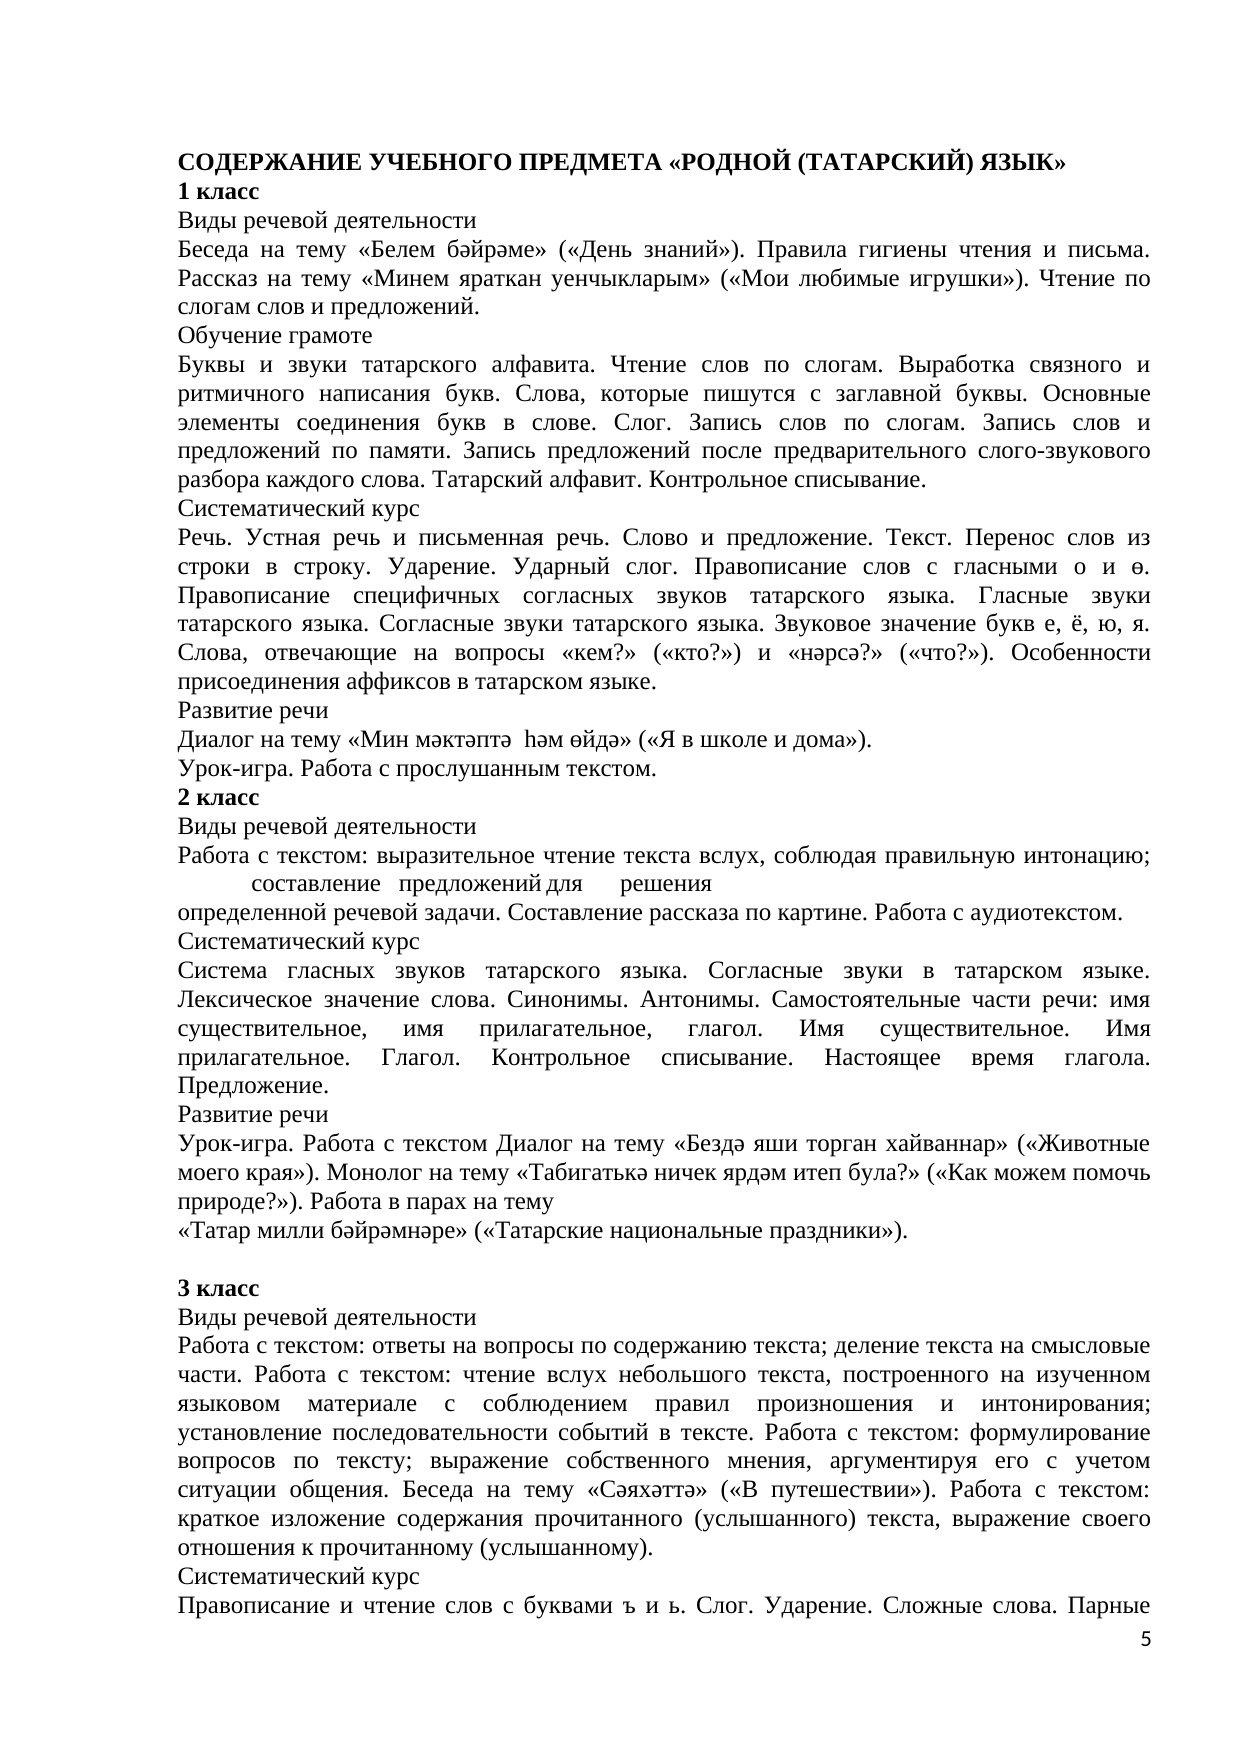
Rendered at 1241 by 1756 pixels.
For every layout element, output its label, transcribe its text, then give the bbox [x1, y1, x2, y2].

text Работа с текстом: выразительное чтение текста вслух, соблюдая правильную интонацию; составление предложений для решения [177, 840, 1152, 897]
text Систематический курс [177, 1561, 1152, 1589]
text 3 класс [177, 1273, 1152, 1301]
text Речь. Устная речь и письменная речь. Слово и предложение. Текст. Перенос слов из строки в строку. Ударение. Ударный слог. Правописание слов с гласными о и ө. Правописание специфичных согласных звуков татарского языка. Гласные звуки татарского языка. Согласные звуки татарского языка. Звуковое значение букв е, ё, ю, я. Слова, отвечающие на вопросы «кем?» («кто?») и «нәрсә?» («что?»). Особенности присоединения аффиксов в татарском языке. [177, 522, 1152, 695]
text Буквы и звуки татарского алфавита. Чтение слов по слогам. Выработка связного и ритмичного написания букв. Слова, которые пишутся с заглавной буквы. Основные элементы соединения букв в слове. Слог. Запись слов по слогам. Запись слов и предложений по памяти. Запись предложений после предварительного слого-звукового разбора каждого слова. Татарский алфавит. Контрольное списывание. [177, 349, 1152, 493]
text Развитие речи [177, 1099, 1152, 1128]
text «Татар милли бәйрәмнәре» («Татарские национальные праздники»). [177, 1215, 1152, 1243]
text Систематический курс [177, 493, 1152, 522]
text 1 класс [177, 176, 1152, 205]
text Работа с текстом: ответы на вопросы по содержанию текста; деление текста на смысловые части. Работа с текстом: чтение вслух небольшого текста, построенного на изученном языковом материале с соблюдением правил произношения и интонирования; установление последовательности событий в тексте. Работа с текстом: формулирование вопросов по тексту; выражение собственного мнения, аргументируя его с учетом ситуации общения. Беседа на тему «Сәяхәттә» («В путешествии»). Работа с текстом: краткое изложение содержания прочитанного (услышанного) текста, выражение своего отношения к прочитанному (услышанному). [177, 1331, 1152, 1561]
text Виды речевой деятельности [177, 811, 1152, 839]
text Развитие речи [177, 695, 1152, 724]
text СОДЕРЖАНИЕ УЧЕБНОГО ПРЕДМЕТА «РОДНОЙ (ТАТАРСКИЙ) ЯЗЫК» [177, 147, 1152, 176]
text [177, 1590, 1152, 1618]
text Виды речевой деятельности [177, 205, 1152, 234]
text Беседа на тему «Белем бәйрәме» («День знаний»). Правила гигиены чтения и письма. Рассказ на тему «Минем яраткан уенчыкларым» («Мои любимые игрушки»). Чтение по слогам слов и предложений. [177, 234, 1152, 320]
text Диалог на тему «Мин мәктәптә һәм өйдә» («Я в школе и дома»). [177, 724, 1152, 753]
text Обучение грамоте [177, 320, 1152, 349]
text Урок-игра. Работа с прослушанным текстом. [177, 753, 1152, 782]
text Урок-игра. Работа с текстом Диалог на тему «Бездә яши торган хайваннар» («Животные моего края»). Монолог на тему «Табигатькә ничек ярдәм итеп була?» («Как можем помочь природе?»). Работа в парах на тему [177, 1128, 1152, 1214]
text Виды речевой деятельности [177, 1302, 1152, 1330]
text Систематический курс [177, 926, 1152, 955]
text 2 класс [177, 782, 1152, 811]
text Система гласных звуков татарского языка. Согласные звуки в татарском языке. Лексическое значение слова. Синонимы. Антонимы. Самостоятельные части речи: имя существительное, имя прилагательное, глагол. Имя существительное. Имя прилагательное. Глагол. Контрольное списывание. Настоящее время глагола. Предложение. [177, 955, 1152, 1099]
text определенной речевой задачи. Составление рассказа по картине. Работа с аудиотекстом. [177, 897, 1152, 926]
